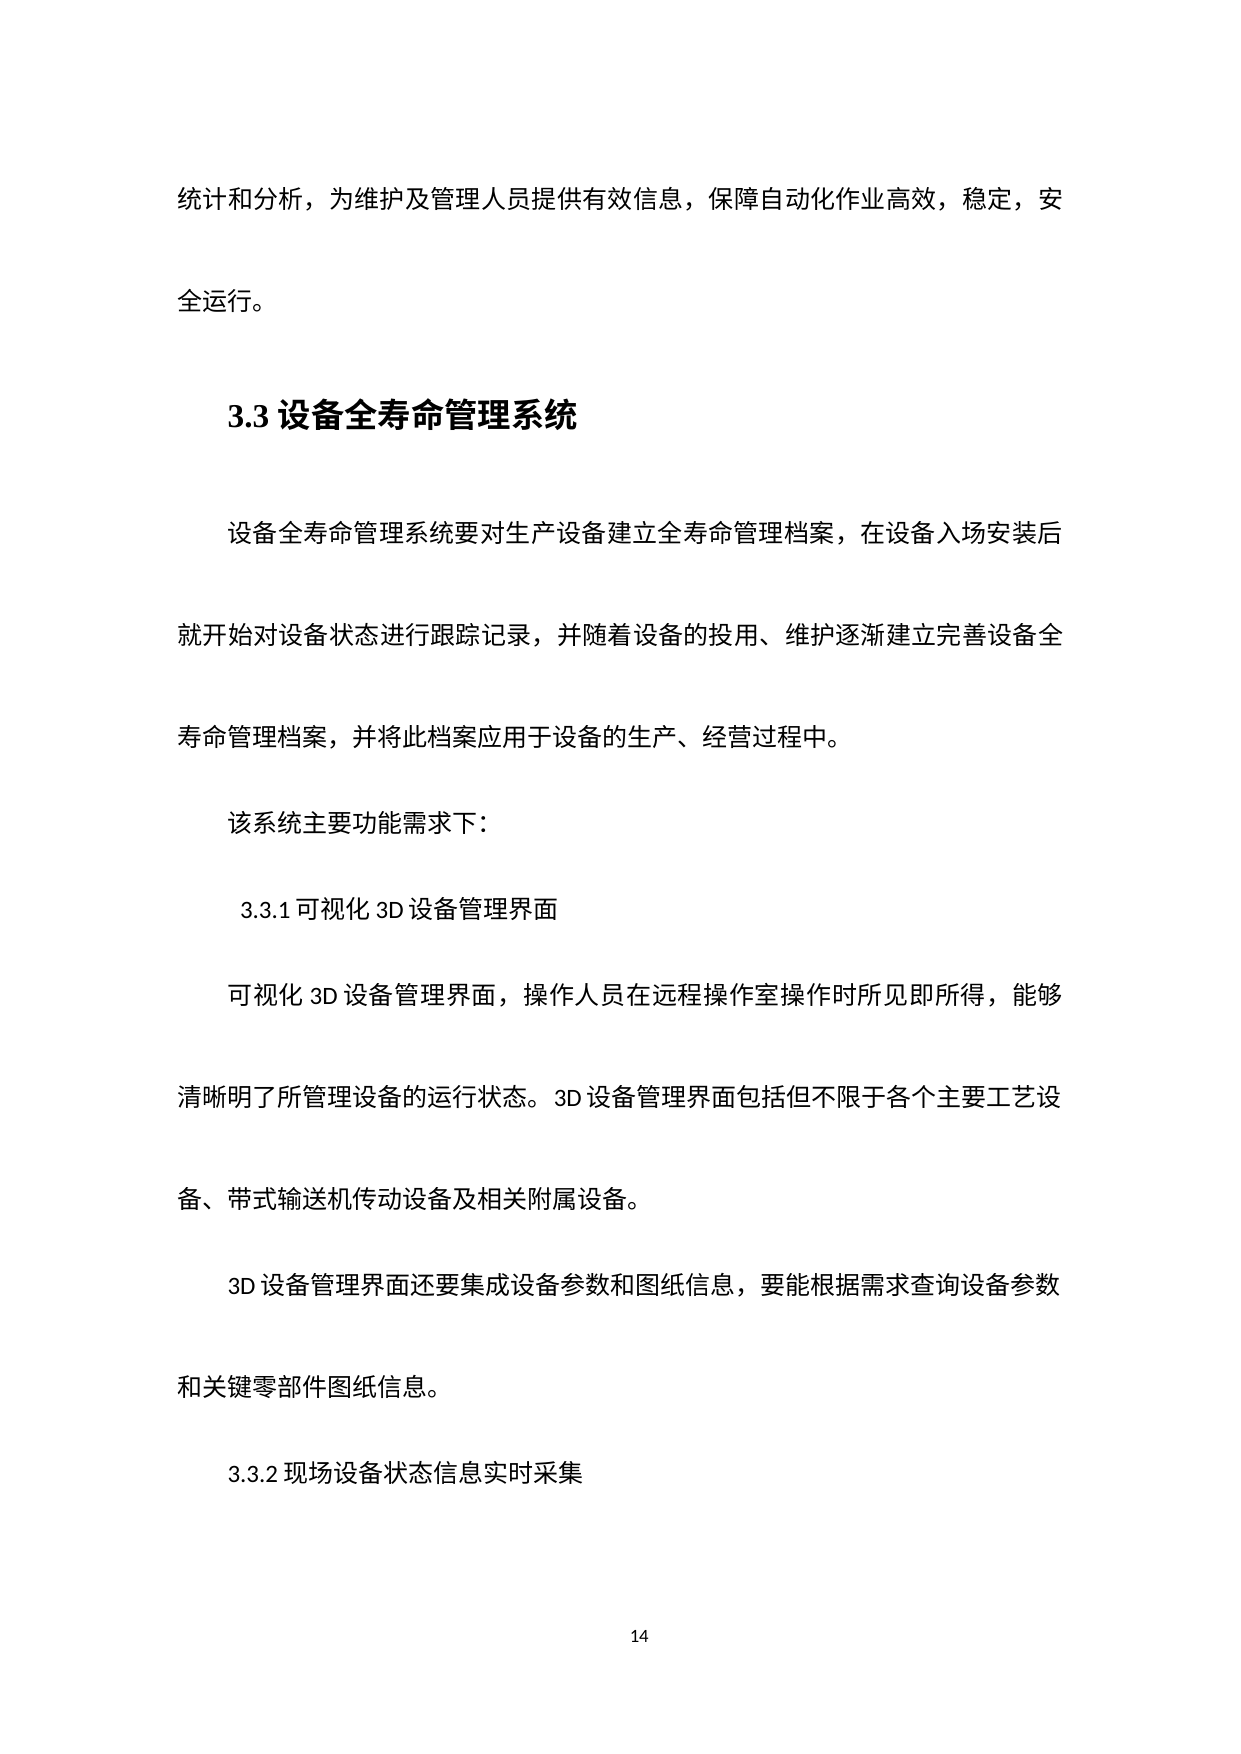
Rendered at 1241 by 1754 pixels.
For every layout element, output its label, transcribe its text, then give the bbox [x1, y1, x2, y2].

subtitle 3.3 设备全寿命管理系统 [177, 379, 1063, 447]
text 3D设备管理界面还要集成设备参数和图纸信息，要能根据需求查询设备参数和关键零部件图纸信息。 [177, 1249, 1063, 1419]
list 3.3.2现场设备状态信息实时采集 [177, 1437, 1063, 1505]
text 该系统主要功能需求下： [177, 788, 1063, 856]
text 可视化3D设备管理界面，操作人员在远程操作室操作时所见即所得，能够清晰明了所管理设备的运行状态。3D设备管理界面包括但不限于各个主要工艺设备、带式输送机传动设备及相关附属设备。 [177, 960, 1063, 1231]
list 3.3.1可视化3D设备管理界面 [215, 874, 1063, 942]
text 设备全寿命管理系统要对生产设备建立全寿命管理档案，在设备入场安装后就开始对设备状态进行跟踪记录，并随着设备的投用、维护逐渐建立完善设备全寿命管理档案，并将此档案应用于设备的生产、经营过程中。 [177, 498, 1063, 769]
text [177, 164, 1063, 334]
